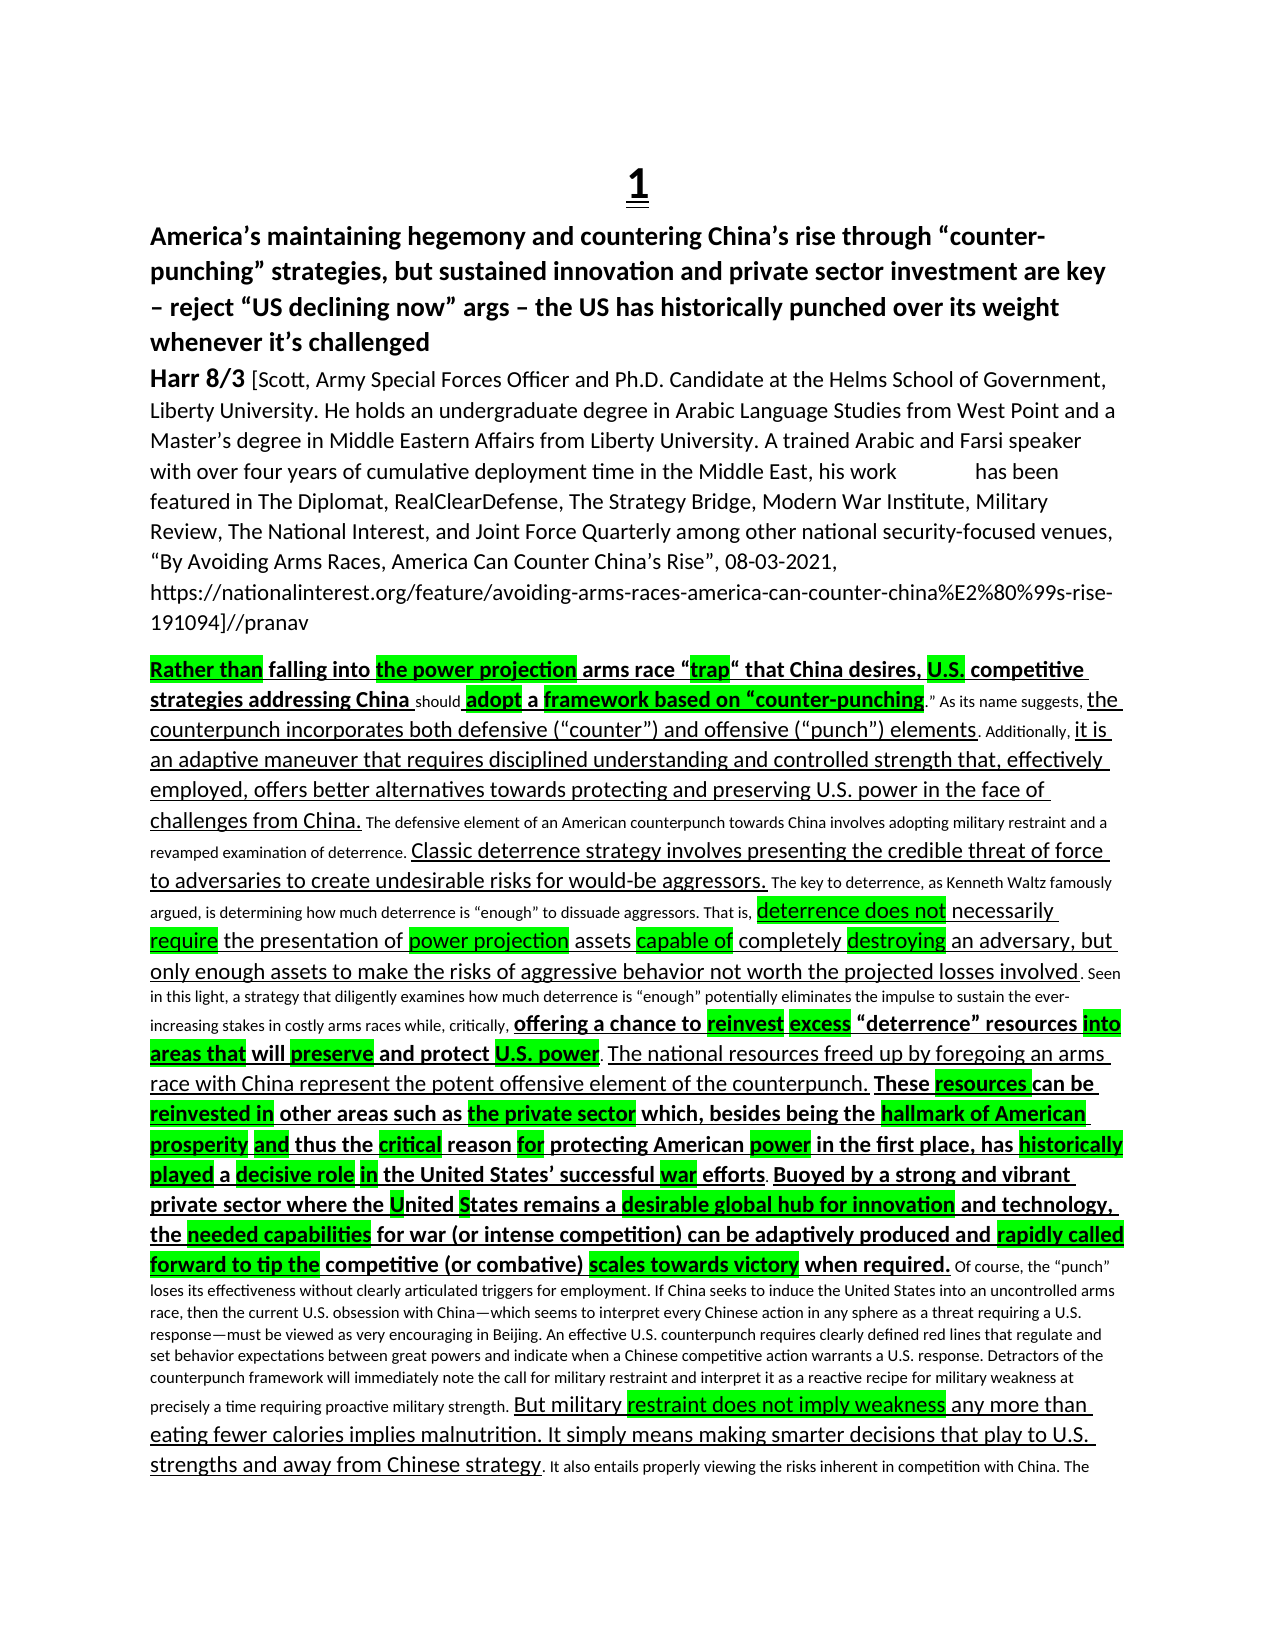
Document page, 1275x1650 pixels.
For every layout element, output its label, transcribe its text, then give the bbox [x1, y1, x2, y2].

subtitle 1 [150, 154, 1125, 210]
text Harr 8/3 [Scott, Army Special Forces Officer and Ph.D. Candidate at the Helms School of Government, Liberty University. He holds an undergraduate degree in Arabic Language Studies from West Point and a Master’s degree in Middle Eastern Affairs from Liberty University. A trained Arabic and Farsi speaker with over four years of cumulative deployment time in the Middle East, his work has been featured in The Diplomat, RealClearDefense, The Strategy Bridge, Modern War Institute, Military Review, The National Interest, and Joint Force Quarterly among other national security-focused venues, “By Avoiding Arms Races, America Can Counter China’s Rise”, 08-03-2021, https://nationalinterest.org/feature/avoiding-arms-races-america-can-counter-china%E2%80%99s-rise-191094]//pranav [150, 361, 1125, 636]
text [150, 655, 1125, 1478]
subtitle America’s maintaining hegemony and countering China’s rise through “counter-punching” strategies, but sustained innovation and private sector investment are key – reject “US declining now” args – the US has historically punched over its weight whenever it’s challenged [150, 219, 1125, 358]
